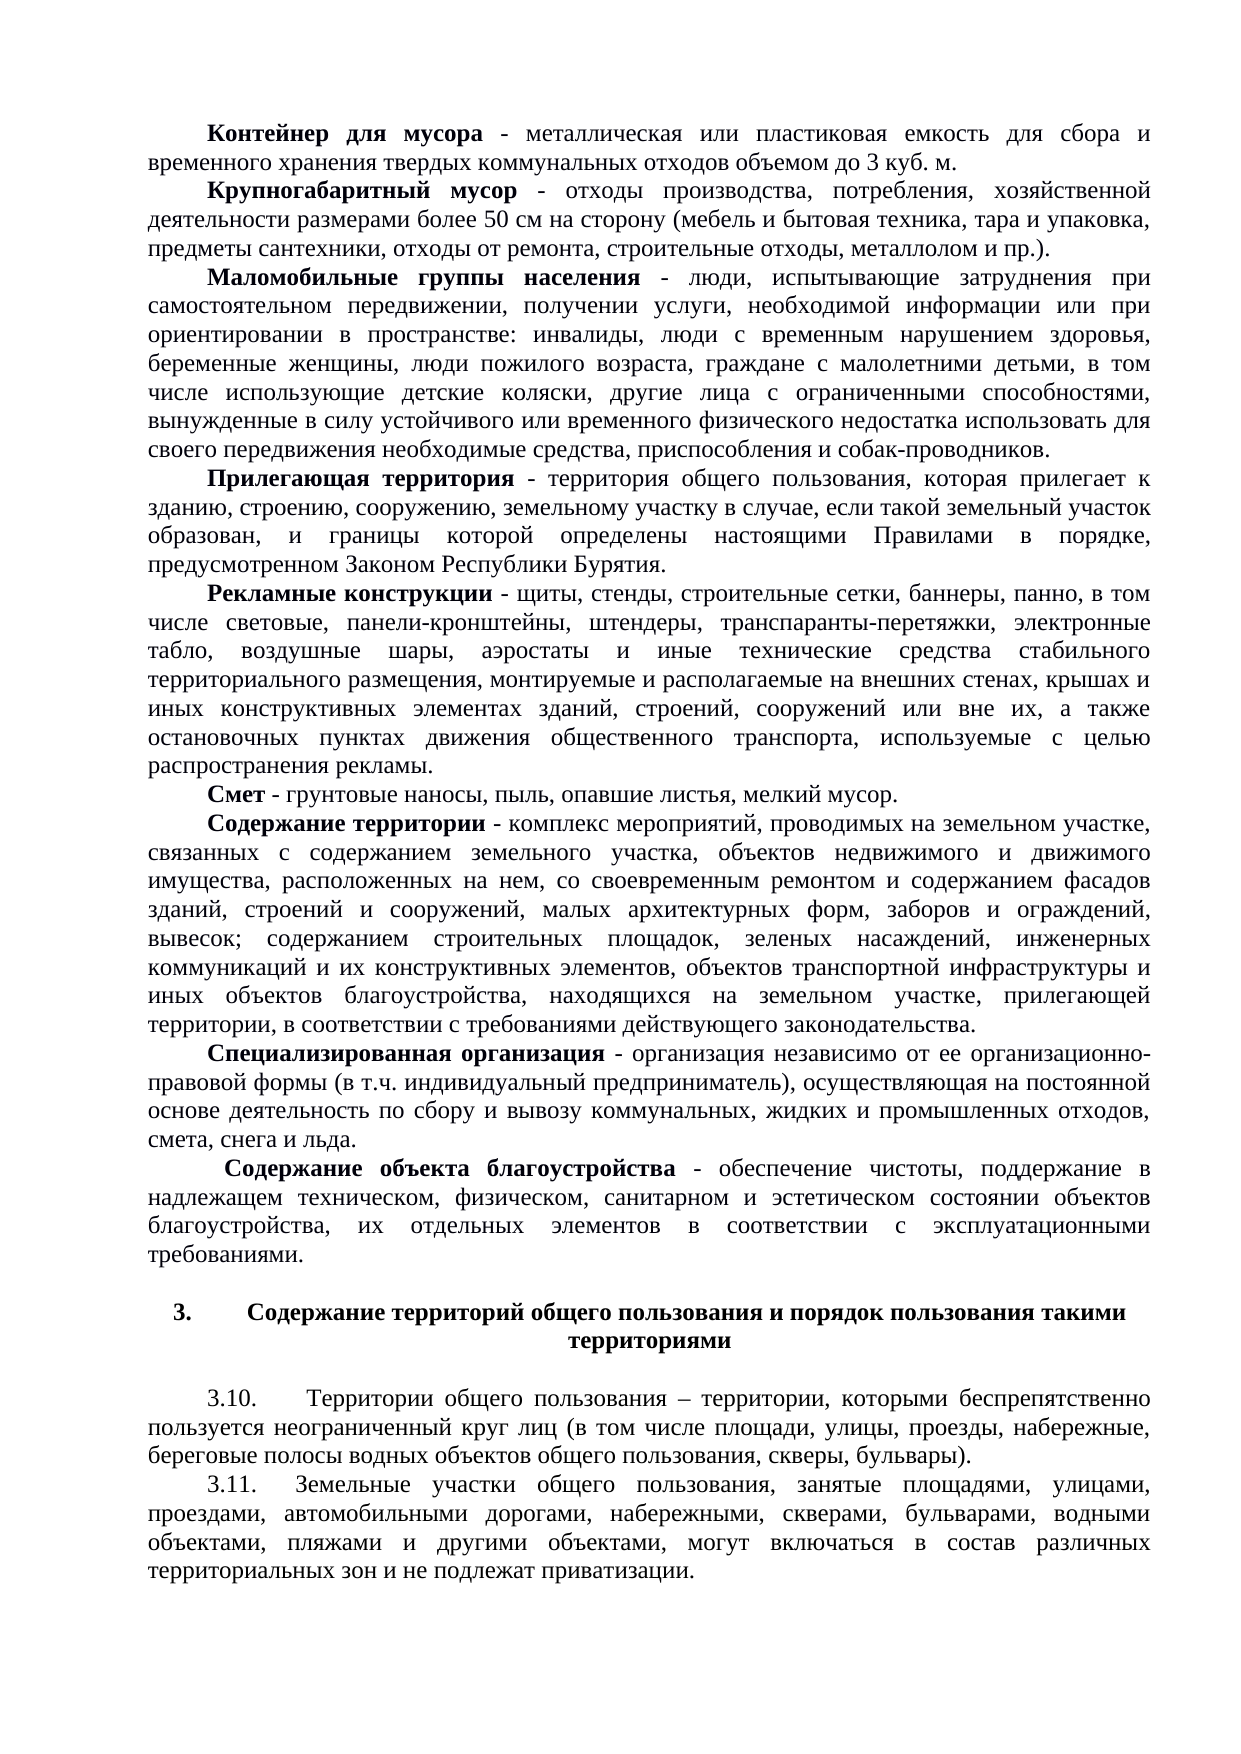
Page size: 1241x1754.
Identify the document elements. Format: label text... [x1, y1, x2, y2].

list Земельные участки общего пользования, занятые площадями, улицами, проездами, автомобильными дорогами, набережными, скверами, бульварами, водными объектами, пляжами и другими объектами, могут включаться в состав различных территориальных зон и не подлежат приватизации. [148, 1469, 1152, 1584]
text Маломобильные группы населения - люди, испытывающие затруднения при самостоятельном передвижении, получении услуги, необходимой информации или при ориентировании в пространстве: инвалиды, люди с временным нарушением здоровья, беременные женщины, люди пожилого возраста, граждане с малолетними детьми, в том числе использующие детские коляски, другие лица с ограниченными способностями, вынужденные в силу устойчивого или временного физического недостатка использовать для своего передвижения необходимые средства, приспособления и собак-проводников. [148, 262, 1152, 463]
list Территории общего пользования – территории, которыми беспрепятственно пользуется неограниченный круг лиц (в том числе площади, улицы, проезды, набережные, береговые полосы водных объектов общего пользования, скверы, бульвары). [148, 1383, 1152, 1469]
list Cодержание территорий общего пользования и порядок пользования такими территориями [148, 1297, 1152, 1354]
text Контейнер для мусора - металлическая или пластиковая емкость для сбора и временного хранения твердых коммунальных отходов объемом до 3 куб. м. [148, 118, 1152, 176]
text Крупногабаритный мусор - отходы производства, потребления, хозяйственной деятельности размерами более 50 см на сторону (мебель и бытовая техника, тара и упаковка, предметы сантехники, отходы от ремонта, строительные отходы, металлолом и пр.). [148, 176, 1152, 262]
text Специализированная организация - организация независимо от ее организационно-правовой формы (в т.ч. индивидуальный предприниматель), осуществляющая на постоянной основе деятельность по сбору и вывозу коммунальных, жидких и промышленных отходов, смета, снега и льда. [148, 1038, 1152, 1153]
text Прилегающая территория - территория общего пользования, которая прилегает к зданию, строению, сооружению, земельному участку в случае, если такой земельный участок образован, и границы которой определены настоящими Правилами в порядке, предусмотренном Законом Республики Бурятия. [148, 463, 1152, 578]
text Содержание территории - комплекс мероприятий, проводимых на земельном участке, связанных с содержанием земельного участка, объектов недвижимого и движимого имущества, расположенных на нем, со своевременным ремонтом и содержанием фасадов зданий, строений и сооружений, малых архитектурных форм, заборов и ограждений, вывесок; содержанием строительных площадок, зеленых насаждений, инженерных коммуникаций и их конструктивных элементов, объектов транспортной инфраструктуры и иных объектов благоустройства, находящихся на земельном участке, прилегающей территории, в соответствии с требованиями действующего законодательства. [148, 808, 1152, 1038]
text Смет - грунтовые наносы, пыль, опавшие листья, мелкий мусор. [148, 779, 1152, 808]
text Рекламные конструкции - щиты, стенды, строительные сетки, баннеры, панно, в том числе световые, панели-кронштейны, штендеры, транспаранты-перетяжки, электронные табло, воздушные шары, аэростаты и иные технические средства стабильного территориального размещения, монтируемые и располагаемые на внешних стенах, крышах и иных конструктивных элементах зданий, строений, сооружений или вне их, а также остановочных пунктах движения общественного транспорта, используемые с целью распространения рекламы. [148, 578, 1152, 779]
text Содержание объекта благоустройства - обеспечение чистоты, поддержание в надлежащем техническом, физическом, санитарном и эстетическом состоянии объектов благоустройства, их отдельных элементов в соответствии с эксплуатационными требованиями. [148, 1153, 1152, 1268]
